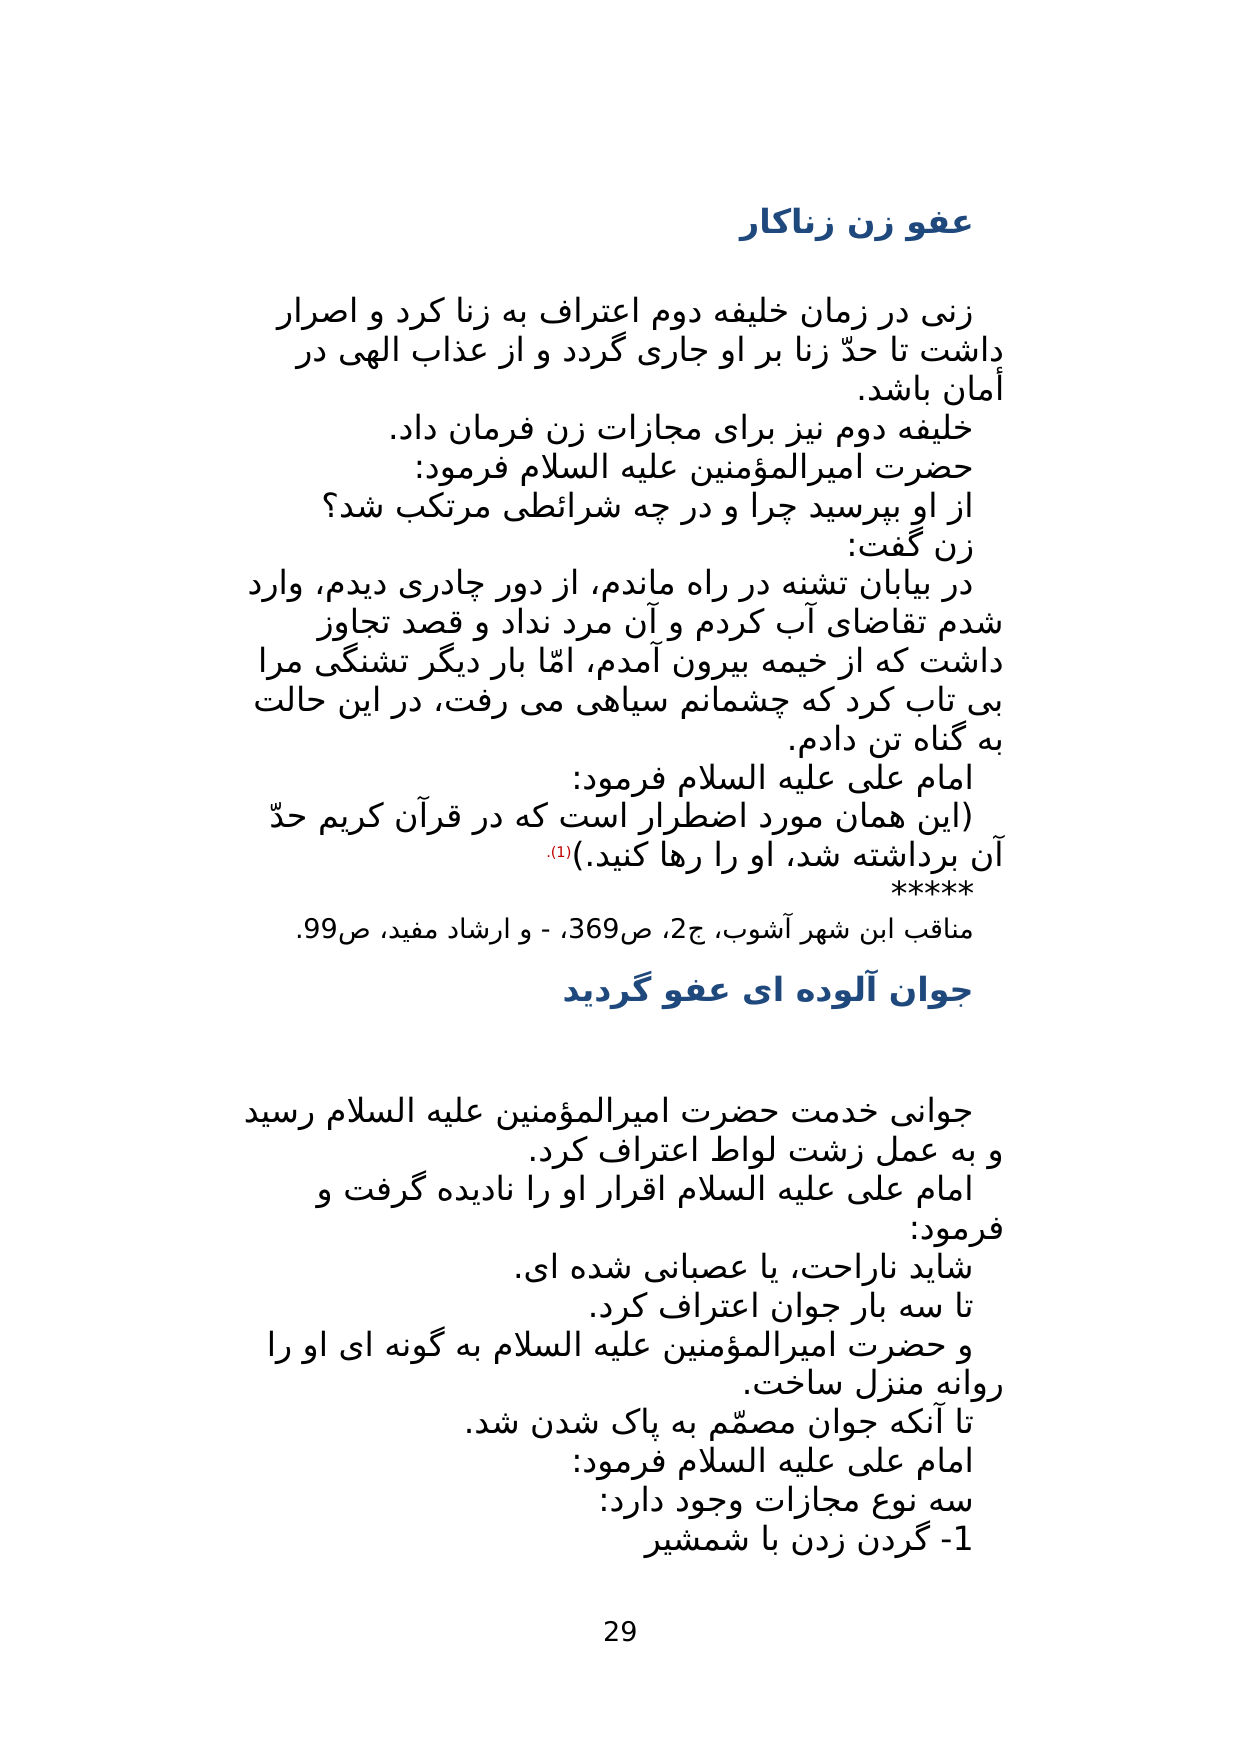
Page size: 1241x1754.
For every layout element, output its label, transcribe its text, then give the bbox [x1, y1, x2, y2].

text سه نوع مجازات وجود دارد: [236, 1480, 1004, 1519]
text حضرت امیرالمؤمنین علیه السلام فرمود: [236, 447, 1004, 486]
text تا آنکه جوان مصمّم به پاک شدن شد. [236, 1403, 1004, 1442]
text و حضرت امیرالمؤمنین علیه السلام به گونه ای او را روانه منزل ساخت. [236, 1325, 1004, 1403]
text خلیفه دوم نیز برای مجازات زن فرمان داد. [236, 408, 1004, 447]
text زنی در زمان خلیفه دوم اعتراف به زنا کرد و اصرار داشت تا حدّ زنا بر او جاری گردد و از عذاب الهی در أمان باشد. [236, 292, 1004, 408]
text 1- گردن زدن با شمشیر [236, 1519, 1004, 1558]
text شاید ناراحت، یا عصبانی شده ای. [236, 1247, 1004, 1286]
text زن گفت: [236, 525, 1004, 564]
text (این همان مورد اضطرار است که در قرآن کریم حدّ آن برداشته شد، او را رها کنید.)(1). [236, 797, 1004, 875]
subtitle عفو زن زناکار [236, 202, 1004, 241]
text امام علی علیه السلام فرمود: [236, 1442, 1004, 1480]
text از او بپرسید چرا و در چه شرائطی مرتکب شد؟ [236, 486, 1004, 525]
text جوانی خدمت حضرت امیرالمؤمنین علیه السلام رسید و به عمل زشت لواط اعتراف کرد. [236, 1092, 1004, 1169]
text ***** [236, 875, 1004, 913]
text امام علی علیه السلام اقرار او را نادیده گرفت و فرمود: [236, 1169, 1004, 1247]
text مناقب ابن شهر آشوب، ج2، ص369، - و ارشاد مفید، ص99. [236, 913, 1004, 945]
text تا سه بار جوان اعتراف کرد. [236, 1286, 1004, 1325]
text در بیابان تشنه در راه ماندم، از دور چادری دیدم، وارد شدم تقاضای آب کردم و آن مرد نداد و قصد تجاوز داشت که از خیمه بیرون آمدم، امّا بار دیگر تشنگی مرا بی تاب کرد که چشمانم سیاهی می رفت، در این حالت به گناه تن دادم. [236, 564, 1004, 758]
text امام علی علیه السلام فرمود: [236, 758, 1004, 797]
subtitle جوان آلوده ای عفو گردید [236, 970, 1004, 1009]
